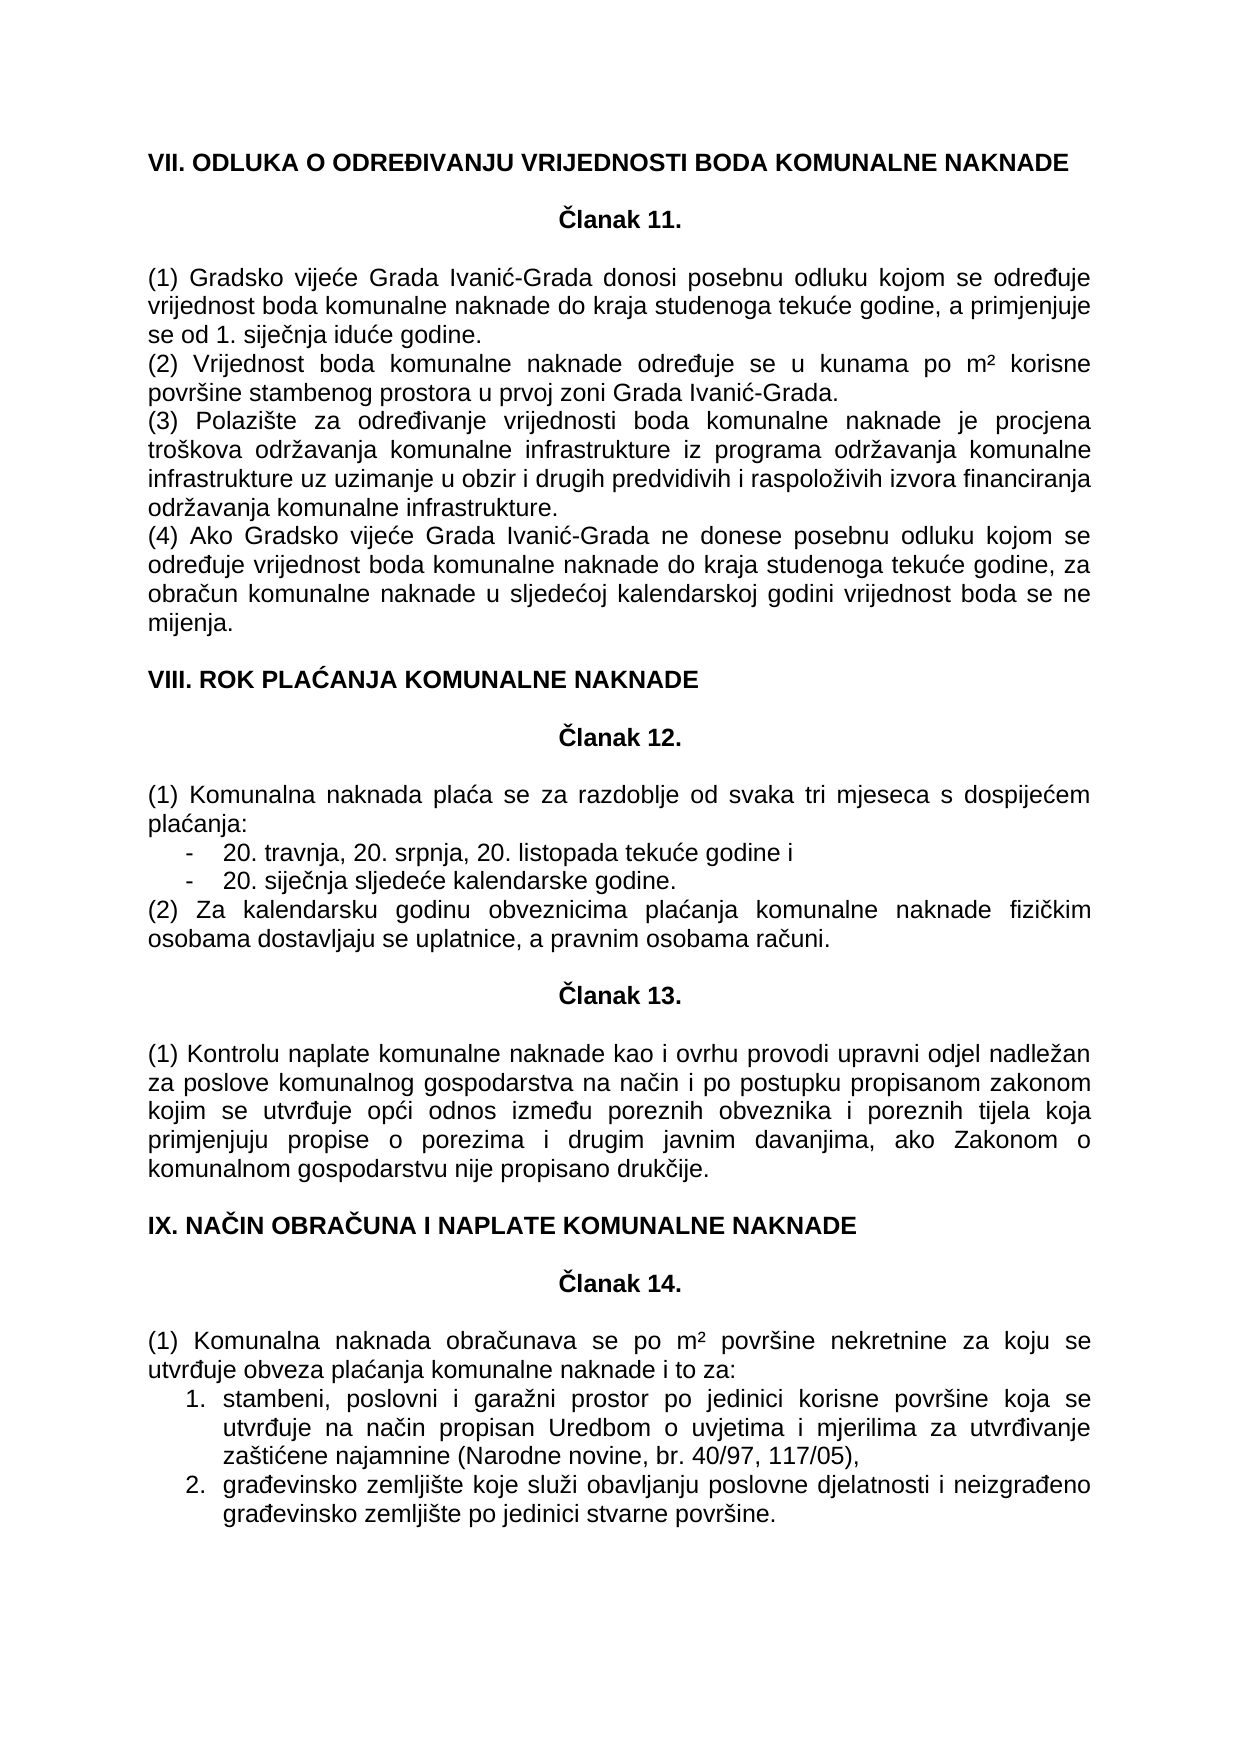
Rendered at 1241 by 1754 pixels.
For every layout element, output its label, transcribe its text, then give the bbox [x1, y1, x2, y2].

text (1) Gradsko vijeće Grada Ivanić-Grada donosi posebnu odluku kojom se određuje vrijednost boda komunalne naknade do kraja studenoga tekuće godine, a primjenjuje se od 1. siječnja iduće godine. [148, 263, 1093, 349]
text (3) Polazište za određivanje vrijednosti boda komunalne naknade je procjena troškova održavanja komunalne infrastrukture iz programa održavanja komunalne infrastrukture uz uzimanje u obzir i drugih predvidivih i raspoloživih izvora financiranja održavanja komunalne infrastrukture. [148, 406, 1093, 521]
text (2) Za kalendarsku godinu obveznicima plaćanja komunalne naknade fizičkim osobama dostavljaju se uplatnice, a pravnim osobama računi. [148, 895, 1093, 953]
list stambeni, poslovni i garažni prostor po jedinici korisne površine koja se utvrđuje na način propisan Uredbom o uvjetima i mjerilima za utvrđivanje zaštićene najamnine (Narodne novine, br. 40/97, 117/05), [185, 1384, 1093, 1470]
list građevinsko zemljište koje služi obavljanju poslovne djelatnosti i neizgrađeno građevinsko zemljište po jedinici stvarne površine. [185, 1470, 1093, 1528]
text Članak 13. [148, 981, 1093, 1010]
text Članak 14. [148, 1269, 1093, 1298]
text Članak 11. [148, 205, 1093, 234]
text IX. NAČIN OBRAČUNA I NAPLATE KOMUNALNE NAKNADE [148, 1211, 1093, 1240]
list 20. siječnja sljedeće kalendarske godine. [185, 866, 1093, 895]
text (1) Kontrolu naplate komunalne naknade kao i ovrhu provodi upravni odjel nadležan za poslove komunalnog gospodarstva na način i po postupku propisanom zakonom kojim se utvrđuje opći odnos između poreznih obveznika i poreznih tijela koja primjenjuju propise o porezima i drugim javnim davanjima, ako Zakonom o komunalnom gospodarstvu nije propisano drukčije. [148, 1039, 1093, 1183]
list 20. travnja, 20. srpnja, 20. listopada tekuće godine i [185, 838, 1093, 866]
text (1) Komunalna naknada plaća se za razdoblje od svaka tri mjeseca s dospijećem plaćanja: [148, 780, 1093, 838]
text (4) Ako Gradsko vijeće Grada Ivanić-Grada ne donese posebnu odluku kojom se određuje vrijednost boda komunalne naknade do kraja studenoga tekuće godine, za obračun komunalne naknade u sljedećoj kalendarskoj godini vrijednost boda se ne mijenja. [148, 521, 1093, 636]
text (1) Komunalna naknada obračunava se po m² površine nekretnine za koju se utvrđuje obveza plaćanja komunalne naknade i to za: [148, 1326, 1093, 1384]
text (2) Vrijednost boda komunalne naknade određuje se u kunama po m² korisne površine stambenog prostora u prvoj zoni Grada Ivanić-Grada. [148, 349, 1093, 406]
text VII. ODLUKA O ODREĐIVANJU VRIJEDNOSTI BODA KOMUNALNE NAKNADE [148, 148, 1093, 176]
text VIII. ROK PLAĆANJA KOMUNALNE NAKNADE [148, 665, 1093, 694]
text Članak 12. [148, 723, 1093, 751]
